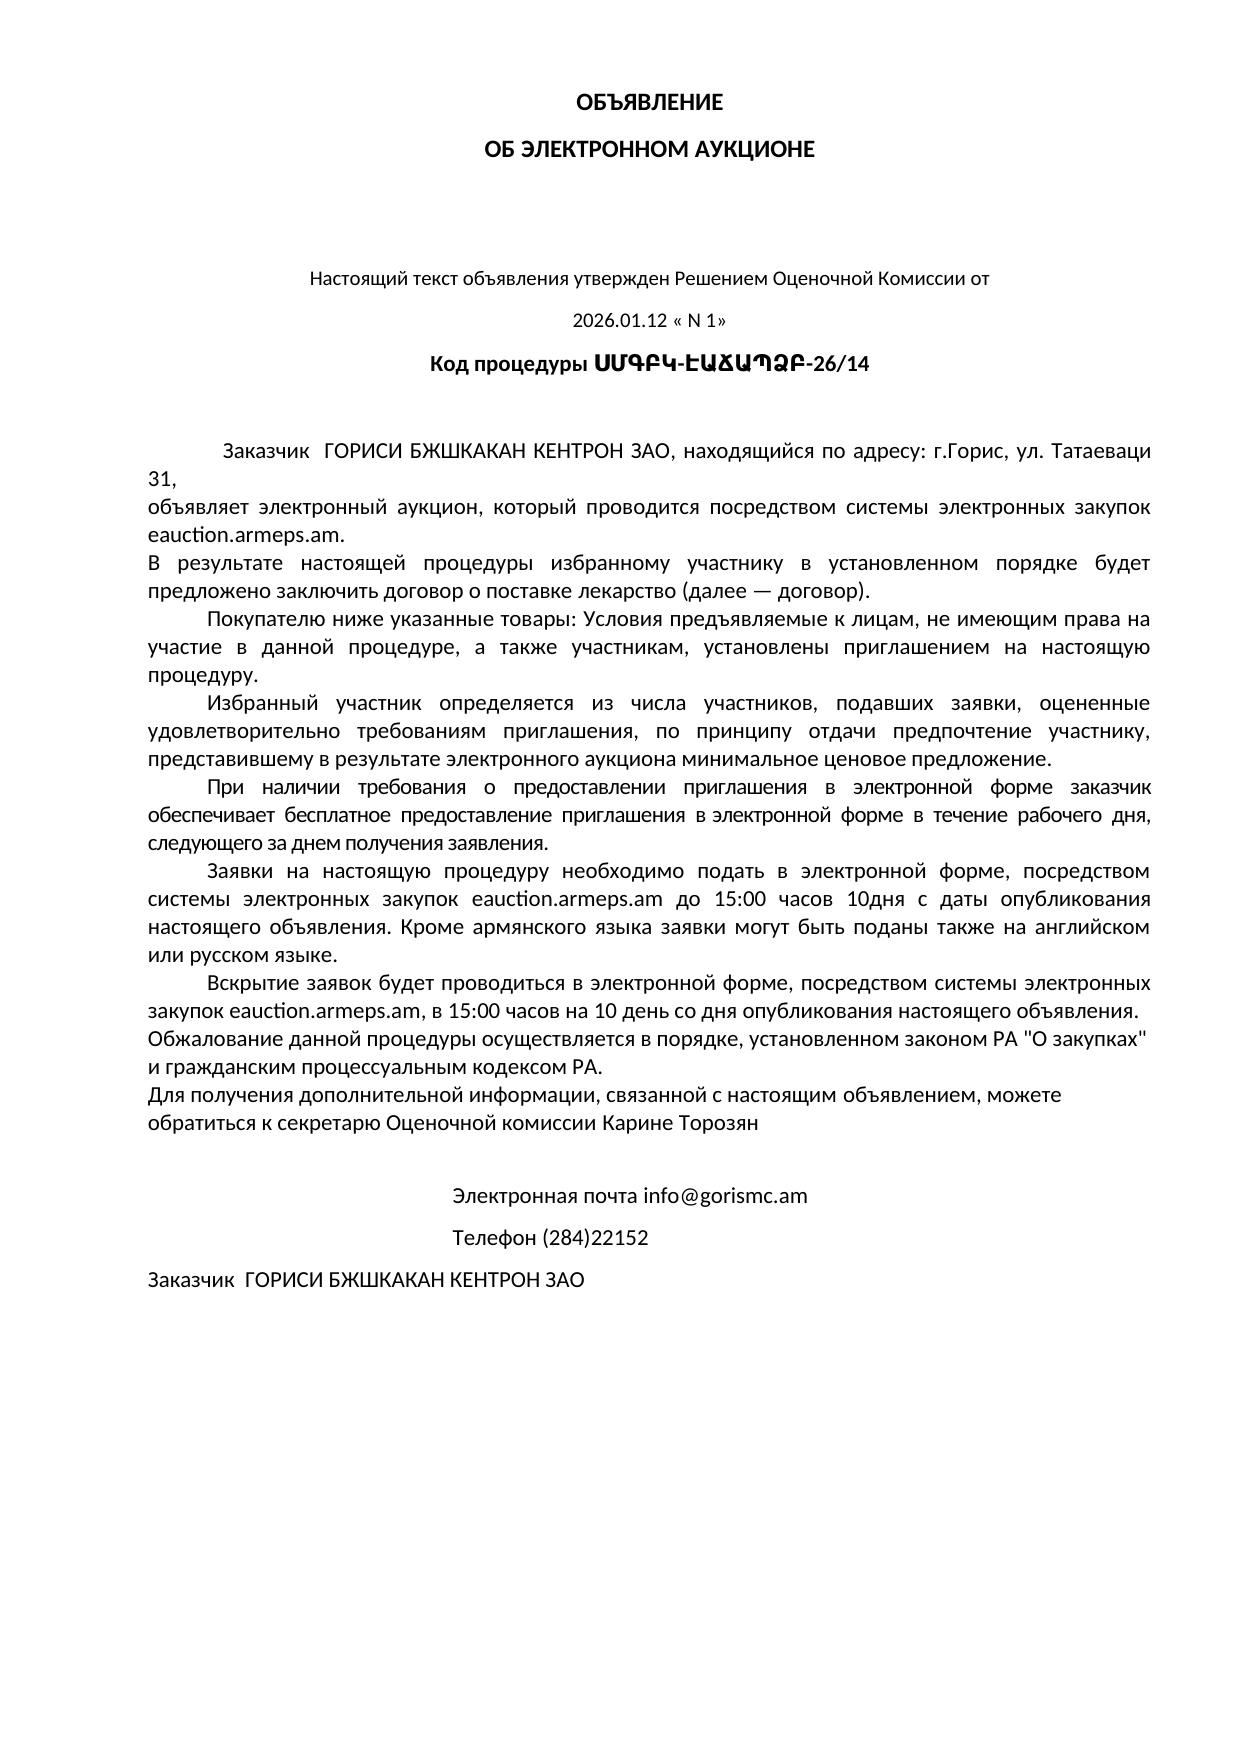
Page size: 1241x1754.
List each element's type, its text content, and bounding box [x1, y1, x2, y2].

text Заказчик ГОРИСИ БЖШКАКАН КЕНТРОН ЗАО, находящийся по адресу: г.Горис, ул. Татаеваци 31, [148, 436, 1152, 492]
text Для получения дополнительной информации, связанной с настоящим объявлением, можете обратиться к секретарю Оценочной комиссии Карине Торозян [148, 1080, 1152, 1136]
text ОБЪЯВЛЕНИЕ [148, 86, 1152, 117]
text Настоящий текст объявления утвержден Решением Оценочной Комиссии от [148, 265, 1152, 290]
text Покупателю ниже указанные товары: Условия предъявляемые к лицам, не имеющим права на участие в данной процедуре, а также участникам, установлены приглашением на настоящую процедуру. [148, 604, 1152, 688]
text объявляет электронный аукцион, который проводится посредством системы электронных закупок eauction.armeps.am. [148, 492, 1152, 548]
text Электронная почта info@gorismc.am [148, 1181, 1152, 1209]
text В результате настоящей процедуры избранному участнику в установленном порядке будет предложено заключить договор о поставке лекарство (далее — договор). [148, 548, 1152, 604]
text Вскрытие заявок будет проводиться в электронной форме, посредством системы электронных закупок eauction.armeps.am, в 15:00 часов на 10 день со дня опубликования настоящего объявления. [148, 968, 1152, 1024]
text Телефон (284)22152 [148, 1223, 1152, 1251]
text ОБ ЭЛЕКТРОННОМ АУКЦИОНЕ [148, 134, 1152, 164]
text Заявки на настоящую процедуру необходимо подать в электронной форме, посредством системы электронных закупок eauction.armeps.am до 15:00 часов 10дня с даты опубликования настоящего объявления. Кроме армянского языка заявки могут быть поданы также на английском или русском языке. [148, 856, 1152, 968]
text Обжалование данной процедуры осуществляется в порядке, установленном законом РА "О закупках" и гражданским процессуальным кодексом РА. [148, 1024, 1152, 1080]
text Код процедуры ՍՄԳԲԿ-ԷԱՃԱՊՁԲ-26/14 [148, 349, 1152, 377]
text Заказчик ГОРИСИ БЖШКАКАН КЕНТРОН ЗАО [148, 1265, 1152, 1293]
text 2026.01.12 « N 1» [148, 307, 1152, 332]
text При наличии требования о предоставлении приглашения в электронной форме заказчик обеспечивает бесплатное предоставление приглашения в электронной форме в течение рабочего дня, следующего за днем получения заявления. [148, 772, 1152, 856]
text Избранный участник определяется из числа участников, подавших заявки, оцененные удовлетворительно требованиям приглашения, по принципу отдачи предпочтение участнику, представившему в результате электронного аукциона минимальное ценовое предложение. [148, 688, 1152, 772]
